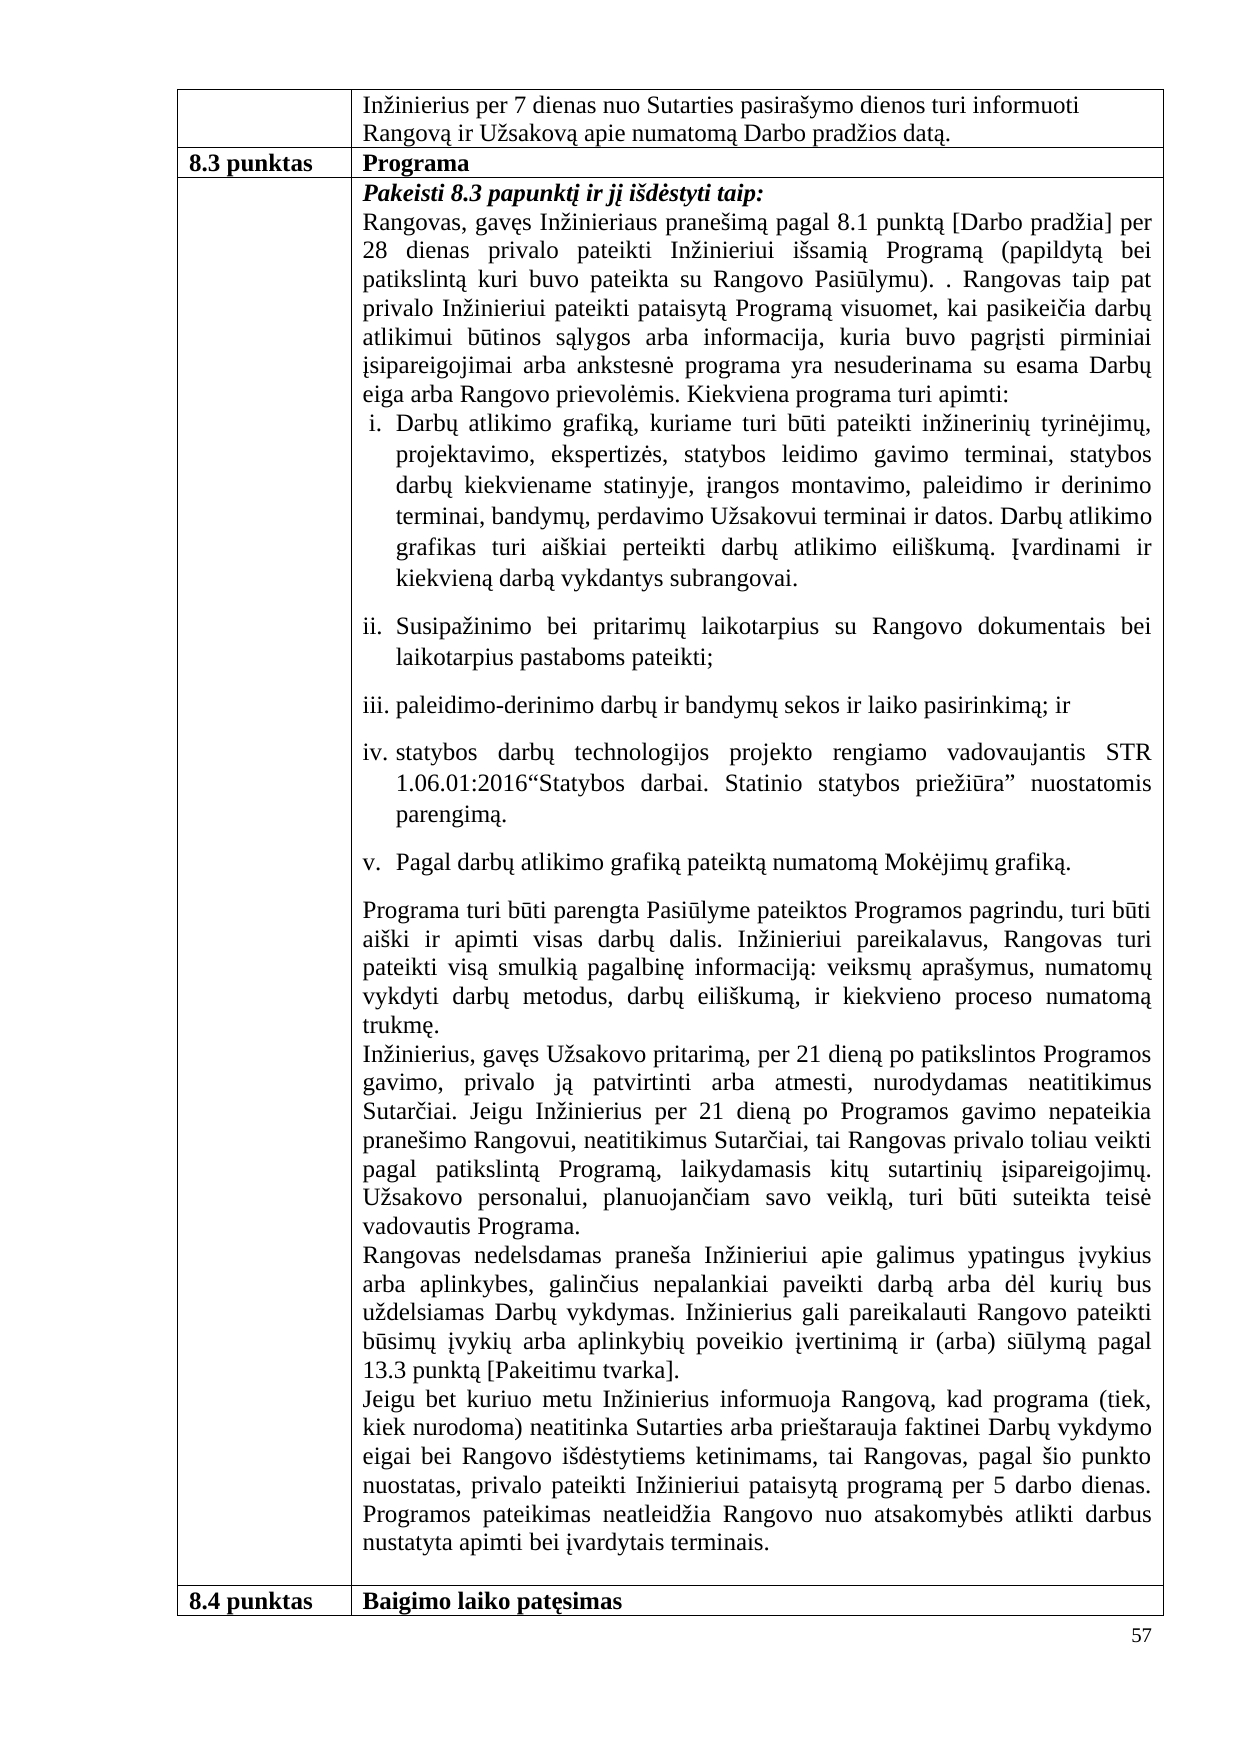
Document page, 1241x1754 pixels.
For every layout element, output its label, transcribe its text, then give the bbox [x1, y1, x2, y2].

table_cell [178, 178, 351, 1585]
table_cell 8.4 punktas [178, 1586, 351, 1615]
table_cell 8.3 punktas [178, 148, 351, 177]
table_cell Baigimo laiko patęsimas [352, 1586, 1163, 1615]
table_cell [178, 90, 351, 147]
table_cell Programa [352, 148, 1163, 177]
table_cell Pakeisti 8.3 papunktį ir jį išdėstyti taip: Rangovas, gavęs Inžinieriaus pranešimą pagal 8.1 punktą [Darbo pradžia] per 28 dienas privalo pateikti Inžinieriui išsamią Programą (papildytą bei patikslintą kuri buvo pateikta su Rangovo Pasiūlymu). . Rangovas taip pat privalo Inžinieriui pateikti pataisytą Programą visuomet, kai pasikeičia darbų atlikimui būtinos sąlygos arba informacija, kuria buvo pagrįsti pirminiai įsipareigojimai arba ankstesnė programa yra nesuderinama su esama Darbų eiga arba Rangovo prievolėmis. Kiekviena programa turi apimti: Darbų atlikimo grafiką, kuriame turi būti pateikti inžinerinių tyrinėjimų, projektavimo, ekspertizės, statybos leidimo gavimo terminai, statybos darbų kiekviename statinyje, įrangos montavimo, paleidimo ir derinimo terminai, bandymų, perdavimo Užsakovui terminai ir datos. Darbų atlikimo grafikas turi aiškiai perteikti darbų atlikimo eiliškumą. Įvardinami ir kiekvieną darbą vykdantys subrangovai. Susipažinimo bei pritarimų laikotarpius su Rangovo dokumentais bei laikotarpius pastaboms pateikti; paleidimo-derinimo darbų ir bandymų sekos ir laiko pasirinkimą; ir statybos darbų technologijos projekto rengiamo vadovaujantis STR 1.06.01:2016“Statybos darbai. Statinio statybos priežiūra” nuostatomis parengimą. Pagal darbų atlikimo grafiką pateiktą numatomą Mokėjimų grafiką. Programa turi būti parengta Pasiūlyme pateiktos Programos pagrindu, turi būti aiški ir apimti visas darbų dalis. Inžinieriui pareikalavus, Rangovas turi pateikti visą smulkią pagalbinę informaciją: veiksmų aprašymus, numatomų vykdyti darbų metodus, darbų eiliškumą, ir kiekvieno proceso numatomą trukmę. Inžinierius, gavęs Užsakovo pritarimą, per 21 dieną po patikslintos Programos gavimo, privalo ją patvirtinti arba atmesti, nurodydamas neatitikimus Sutarčiai. Jeigu Inžinierius per 21 dieną po Programos gavimo nepateikia pranešimo Rangovui, neatitikimus Sutarčiai, tai Rangovas privalo toliau veikti pagal patikslintą Programą, laikydamasis kitų sutartinių įsipareigojimų. Užsakovo personalui, planuojančiam savo veiklą, turi būti suteikta teisė vadovautis Programa. Rangovas nedelsdamas praneša Inžinieriui apie galimus ypatingus įvykius arba aplinkybes, galinčius nepalankiai paveikti darbą arba dėl kurių bus uždelsiamas Darbų vykdymas. Inžinierius gali pareikalauti Rangovo pateikti būsimų įvykių arba aplinkybių poveikio įvertinimą ir (arba) siūlymą pagal 13.3 punktą [Pakeitimu tvarka]. Jeigu bet kuriuo metu Inžinierius informuoja Rangovą, kad programa (tiek, kiek nurodoma) neatitinka Sutarties arba prieštarauja faktinei Darbų vykdymo eigai bei Rangovo išdėstytiems ketinimams, tai Rangovas, pagal šio punkto nuostatas, privalo pateikti Inžinieriui pataisytą programą per 5 darbo dienas. Programos pateikimas neatleidžia Rangovo nuo atsakomybės atlikti darbus nustatyta apimti bei įvardytais terminais. [352, 178, 1163, 1585]
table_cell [352, 90, 1163, 147]
